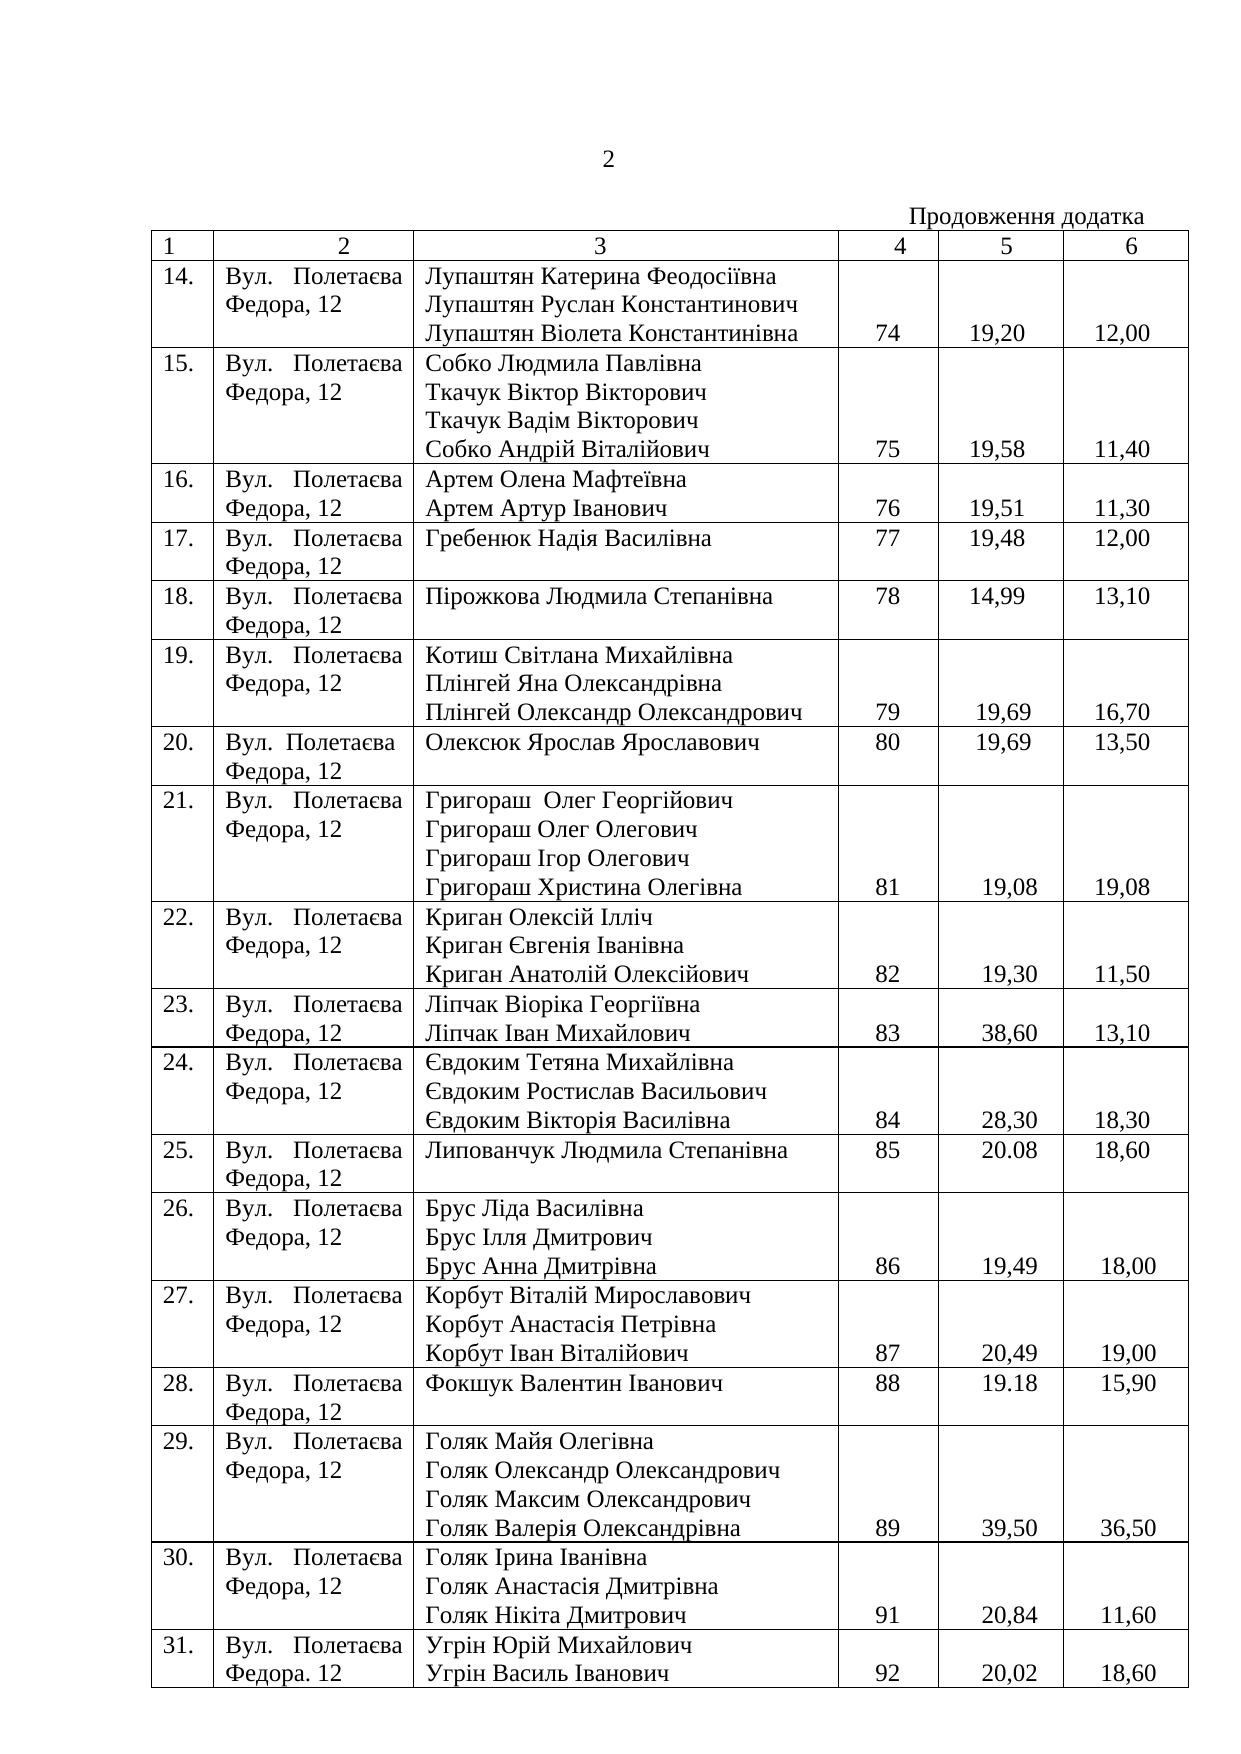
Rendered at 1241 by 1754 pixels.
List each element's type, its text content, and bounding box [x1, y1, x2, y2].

table_cell Вул. Полетаєва Федора, 12 [214, 1368, 413, 1425]
table_cell 36,50 [1064, 1426, 1188, 1541]
table_cell 18,60 [1064, 1630, 1188, 1687]
table_cell 15,90 [1064, 1368, 1188, 1425]
table_cell Вул. Полетаєва Федора, 12 [214, 348, 413, 463]
table_cell 18,60 [1064, 1135, 1188, 1192]
table_cell 16,70 [1064, 640, 1188, 726]
table_cell 22. [152, 902, 213, 988]
table_header 4 [839, 231, 938, 260]
table_cell 18,30 [1064, 1048, 1188, 1134]
table_cell Олексюк Ярослав Ярославович [414, 727, 838, 784]
table_cell 88 [839, 1368, 938, 1425]
table_cell Вул. Полетаєва Федора. 12 [214, 1630, 413, 1687]
table_cell 78 [839, 581, 938, 639]
table_cell 15. [152, 348, 213, 463]
table_cell 20,02 [939, 1630, 1063, 1687]
table_cell Вул. Полетаєва Федора, 12 [214, 261, 413, 347]
table_cell 28,30 [939, 1048, 1063, 1134]
table_cell Угрін Юрій Михайлович Угрін Василь Іванович [414, 1630, 838, 1687]
table_cell 20.08 [939, 1135, 1063, 1192]
table_cell 19,48 [939, 523, 1063, 580]
table_cell 85 [839, 1135, 938, 1192]
table_cell 19,08 [939, 786, 1063, 901]
table_cell 20,49 [939, 1281, 1063, 1367]
table_cell Корбут Віталій Мирославович Корбут Анастасія Петрівна Корбут Іван Віталійович [414, 1281, 838, 1367]
table_cell 19,69 [939, 640, 1063, 726]
table_cell Вул. Полетаєва Федора, 12 [214, 464, 413, 522]
table_cell 25. [152, 1135, 213, 1192]
table_cell 12,00 [1064, 261, 1188, 347]
table_header 3 [414, 231, 838, 260]
table_cell 18,00 [1064, 1193, 1188, 1279]
table_cell Вул. Полетаєва Федора, 12 [214, 786, 413, 901]
table_cell 19,20 [939, 261, 1063, 347]
table_cell 74 [839, 261, 938, 347]
table_cell 13,50 [1064, 727, 1188, 784]
table_cell Фокшук Валентин Іванович [414, 1368, 838, 1425]
table_cell 18. [152, 581, 213, 639]
table_cell 27. [152, 1281, 213, 1367]
table_cell Вул. Полетаєва Федора, 12 [214, 1193, 413, 1279]
table_cell 86 [839, 1193, 938, 1279]
table_header 2 [214, 231, 413, 260]
table_cell 19,30 [939, 902, 1063, 988]
table_cell Собко Людмила Павлівна Ткачук Віктор Вікторович Ткачук Вадім Вікторович Собко Андрій Віталійович [414, 348, 838, 463]
table_cell 77 [839, 523, 938, 580]
table_cell 84 [839, 1048, 938, 1134]
table_cell Пірожкова Людмила Степанівна [414, 581, 838, 639]
table_cell Ліпчак Віоріка Георгіївна Ліпчак Іван Михайлович [414, 989, 838, 1046]
table_cell 79 [839, 640, 938, 726]
table_cell Голяк Майя Олегівна Голяк Олександр Олександрович Голяк Максим Олександрович Голяк Валерія Олександрівна [414, 1426, 838, 1541]
table_cell 29. [152, 1426, 213, 1541]
table_cell Криган Олексій Ілліч Криган Євгенія Іванівна Криган Анатолій Олексійович [414, 902, 838, 988]
table_cell 81 [839, 786, 938, 901]
table_cell 20. [152, 727, 213, 784]
table_header 1 [152, 231, 213, 260]
table_cell 19,00 [1064, 1281, 1188, 1367]
table_cell 14,99 [939, 581, 1063, 639]
table_cell 19,51 [939, 464, 1063, 522]
table_cell 19.18 [939, 1368, 1063, 1425]
table_cell 12,00 [1064, 523, 1188, 580]
table_cell 82 [839, 902, 938, 988]
table_cell 19,69 [939, 727, 1063, 784]
table_cell 11,50 [1064, 902, 1188, 988]
table_cell 76 [839, 464, 938, 522]
table_cell Вул. Полетаєва Федора, 12 [214, 1048, 413, 1134]
table_cell 11,30 [1064, 464, 1188, 522]
table_cell 14. [152, 261, 213, 347]
table_cell 31. [152, 1630, 213, 1687]
table_cell Вул. Полетаєва Федора, 12 [214, 581, 413, 639]
table_cell 28. [152, 1368, 213, 1425]
table_cell Вул. Полетаєва Федора, 12 [214, 1426, 413, 1541]
table_cell 83 [839, 989, 938, 1046]
table_header 6 [1064, 231, 1188, 260]
table_cell 87 [839, 1281, 938, 1367]
table_cell 21. [152, 786, 213, 901]
table_cell 11,60 [1064, 1543, 1188, 1629]
table_cell Вул. Полетаєва Федора, 12 [214, 989, 413, 1046]
table_cell 24. [152, 1048, 213, 1134]
table_cell 13,10 [1064, 989, 1188, 1046]
table_cell Голяк Ірина Іванівна Голяк Анастасія Дмитрівна Голяк Нікіта Дмитрович [414, 1543, 838, 1629]
table_cell 20,84 [939, 1543, 1063, 1629]
table_cell 75 [839, 348, 938, 463]
table_cell 13,10 [1064, 581, 1188, 639]
table_cell 39,50 [939, 1426, 1063, 1541]
table_cell Котиш Світлана Михайлівна Плінгей Яна Олександрівна Плінгей Олександр Олександрович [414, 640, 838, 726]
table_cell 80 [839, 727, 938, 784]
text 2 [177, 144, 1152, 172]
table_cell 92 [839, 1630, 938, 1687]
table_cell 17. [152, 523, 213, 580]
table_cell Вул. Полетаєва Федора, 12 [214, 1281, 413, 1367]
table_cell Вул. Полетаєва Федора, 12 [214, 523, 413, 580]
table_cell Брус Ліда Василівна Брус Ілля Дмитрович Брус Анна Дмитрівна [414, 1193, 838, 1279]
table_cell 19,49 [939, 1193, 1063, 1279]
table_cell 30. [152, 1543, 213, 1629]
text Продовження додатка [177, 201, 1152, 230]
table_cell Вул. Полетаєва Федора, 12 [214, 640, 413, 726]
table_cell Вул. Полетаєва Федора, 12 [214, 1543, 413, 1629]
table_cell Артем Олена Мафтеївна Артем Артур Іванович [414, 464, 838, 522]
table_cell Вул. Полетаєва Федора, 12 [214, 902, 413, 988]
table_cell Вул. Полетаєва Федора, 12 [214, 1135, 413, 1192]
table_cell Липованчук Людмила Степанівна [414, 1135, 838, 1192]
table_header 5 [939, 231, 1063, 260]
table_cell Лупаштян Катерина Феодосіївна Лупаштян Руслан Константинович Лупаштян Віолета Константинівна [414, 261, 838, 347]
table_cell Григораш Олег Георгійович Григораш Олег Олегович Григораш Ігор Олегович Григораш Христина Олегівна [414, 786, 838, 901]
table_cell 91 [839, 1543, 938, 1629]
table_cell 38,60 [939, 989, 1063, 1046]
table_cell 89 [839, 1426, 938, 1541]
table_cell 23. [152, 989, 213, 1046]
table_cell 11,40 [1064, 348, 1188, 463]
table_cell Гребенюк Надія Василівна [414, 523, 838, 580]
table_cell 19,08 [1064, 786, 1188, 901]
table_cell 19,58 [939, 348, 1063, 463]
table_cell 19. [152, 640, 213, 726]
table_cell Вул. Полетаєва Федора, 12 [214, 727, 413, 784]
table_cell 26. [152, 1193, 213, 1279]
table_cell 16. [152, 464, 213, 522]
table_cell Євдоким Тетяна Михайлівна Євдоким Ростислав Васильович Євдоким Вікторія Василівна [414, 1048, 838, 1134]
